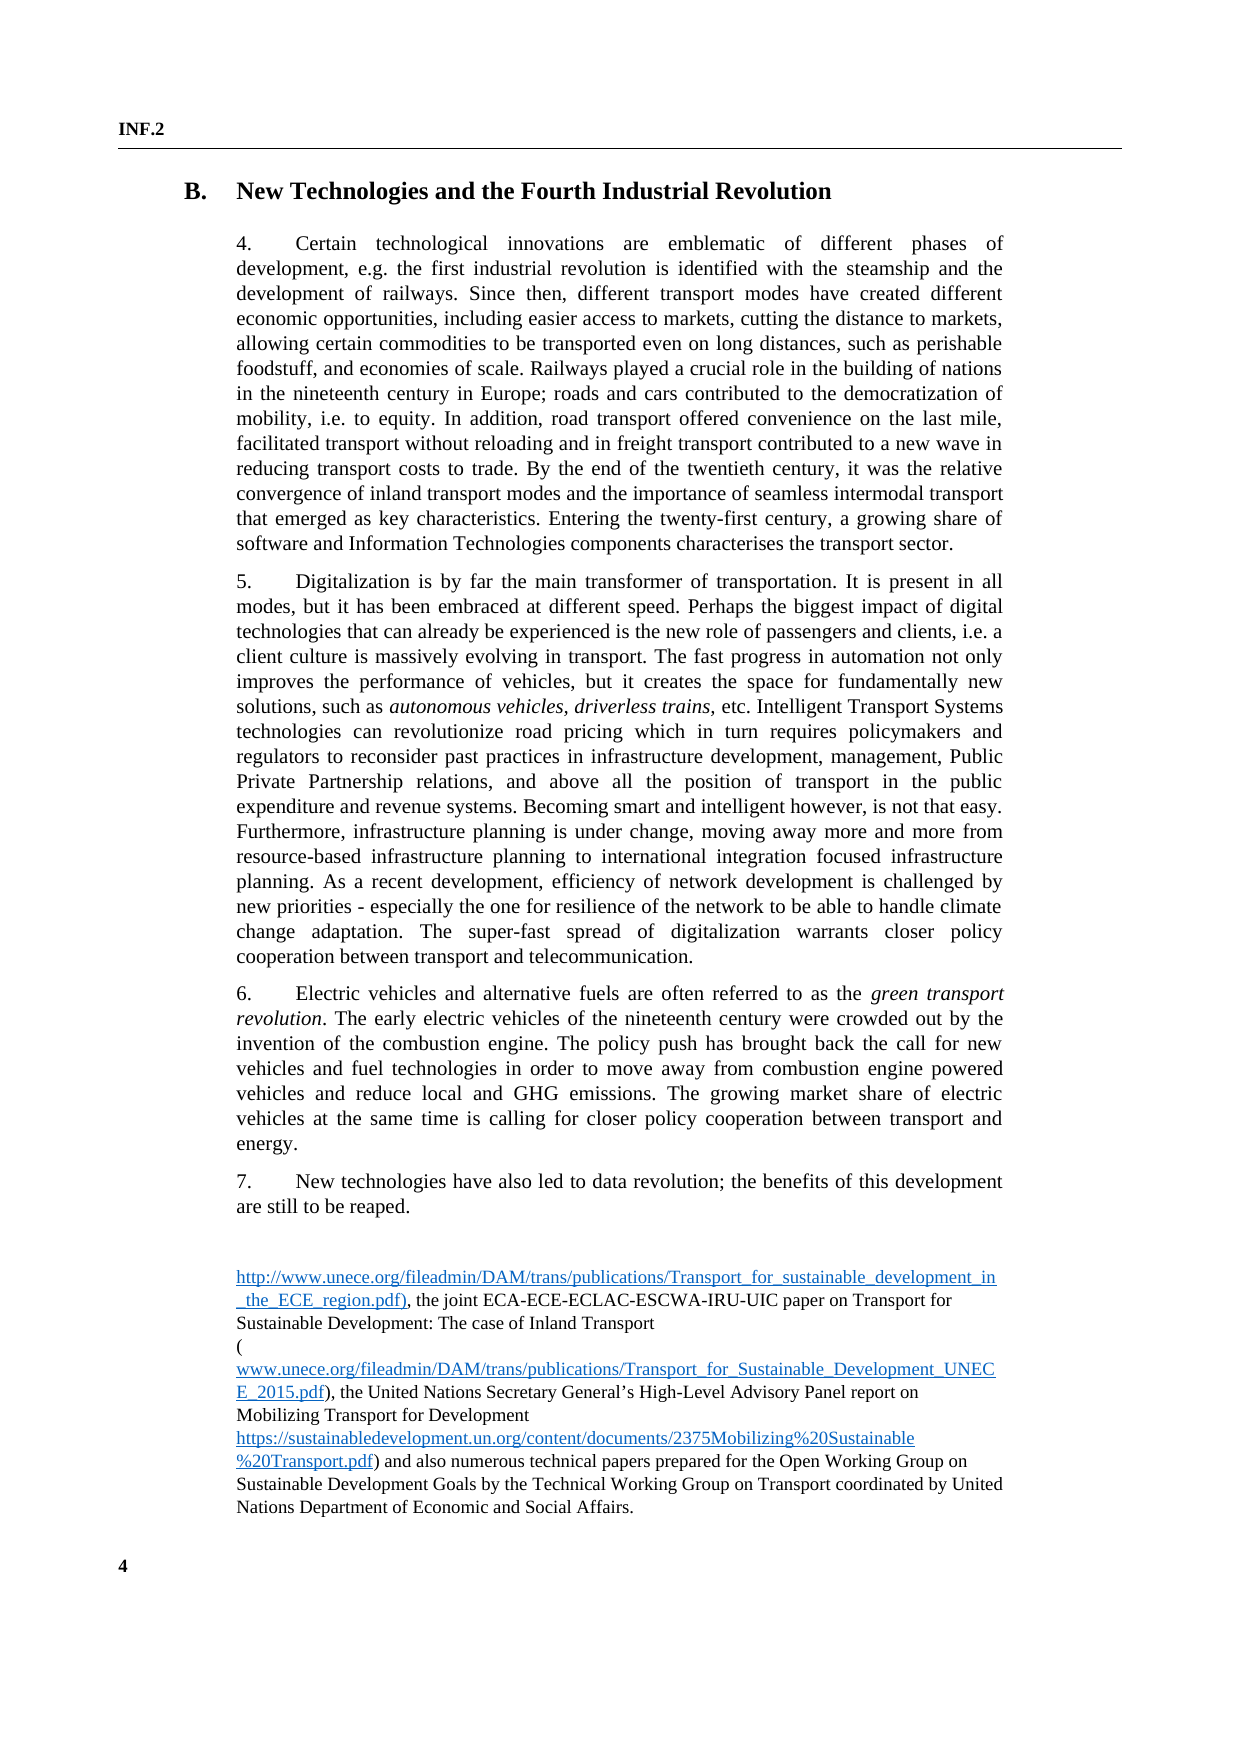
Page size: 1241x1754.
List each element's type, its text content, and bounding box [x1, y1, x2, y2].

text 7. New technologies have also led to data revolution; the benefits of this development are still to be reaped. [236, 1168, 1004, 1218]
text 6. Electric vehicles and alternative fuels are often referred to as the green transport revolution. The early electric vehicles of the nineteenth century were crowded out by the invention of the combustion engine. The policy push has brought back the call for new vehicles and fuel technologies in order to move away from combustion engine powered vehicles and reduce local and GHG emissions. The growing market share of electric vehicles at the same time is calling for closer policy cooperation between transport and energy. [236, 980, 1004, 1155]
text 5. Digitalization is by far the main transformer of transportation. It is present in all modes, but it has been embraced at different speed. Perhaps the biggest impact of digital technologies that can already be experienced is the new role of passengers and clients, i.e. a client culture is massively evolving in transport. The fast progress in automation not only improves the performance of vehicles, but it creates the space for fundamentally new solutions, such as autonomous vehicles, driverless trains, etc. Intelligent Transport Systems technologies can revolutionize road pricing which in turn requires policymakers and regulators to reconsider past practices in infrastructure development, management, Public Private Partnership relations, and above all the position of transport in the public expenditure and revenue systems. Becoming smart and intelligent however, is not that easy. Furthermore, infrastructure planning is under change, moving away more and more from resource-based infrastructure planning to international integration focused infrastructure planning. As a recent development, efficiency of network development is challenged by new priorities - especially the one for resilience of the network to be able to handle climate change adaptation. The super-fast spread of digitalization warrants closer policy cooperation between transport and telecommunication. [236, 568, 1004, 968]
text 4. Certain technological innovations are emblematic of different phases of development, e.g. the first industrial revolution is identified with the steamship and the development of railways. Since then, different transport modes have created different economic opportunities, including easier access to markets, cutting the distance to markets, allowing certain commodities to be transported even on long distances, such as perishable foodstuff, and economies of scale. Railways played a crucial role in the building of nations in the nineteenth century in Europe; roads and cars contributed to the democratization of mobility, i.e. to equity. In addition, road transport offered convenience on the last mile, facilitated transport without reloading and in freight transport contributed to a new wave in reducing transport costs to trade. By the end of the twentieth century, it was the relative convergence of inland transport modes and the importance of seamless intermodal transport that emerged as key characteristics. Entering the twenty-first century, a growing share of software and Information Technologies components characterises the transport sector. [236, 230, 1004, 555]
text B. New Technologies and the Fourth Industrial Revolution [118, 177, 1004, 205]
